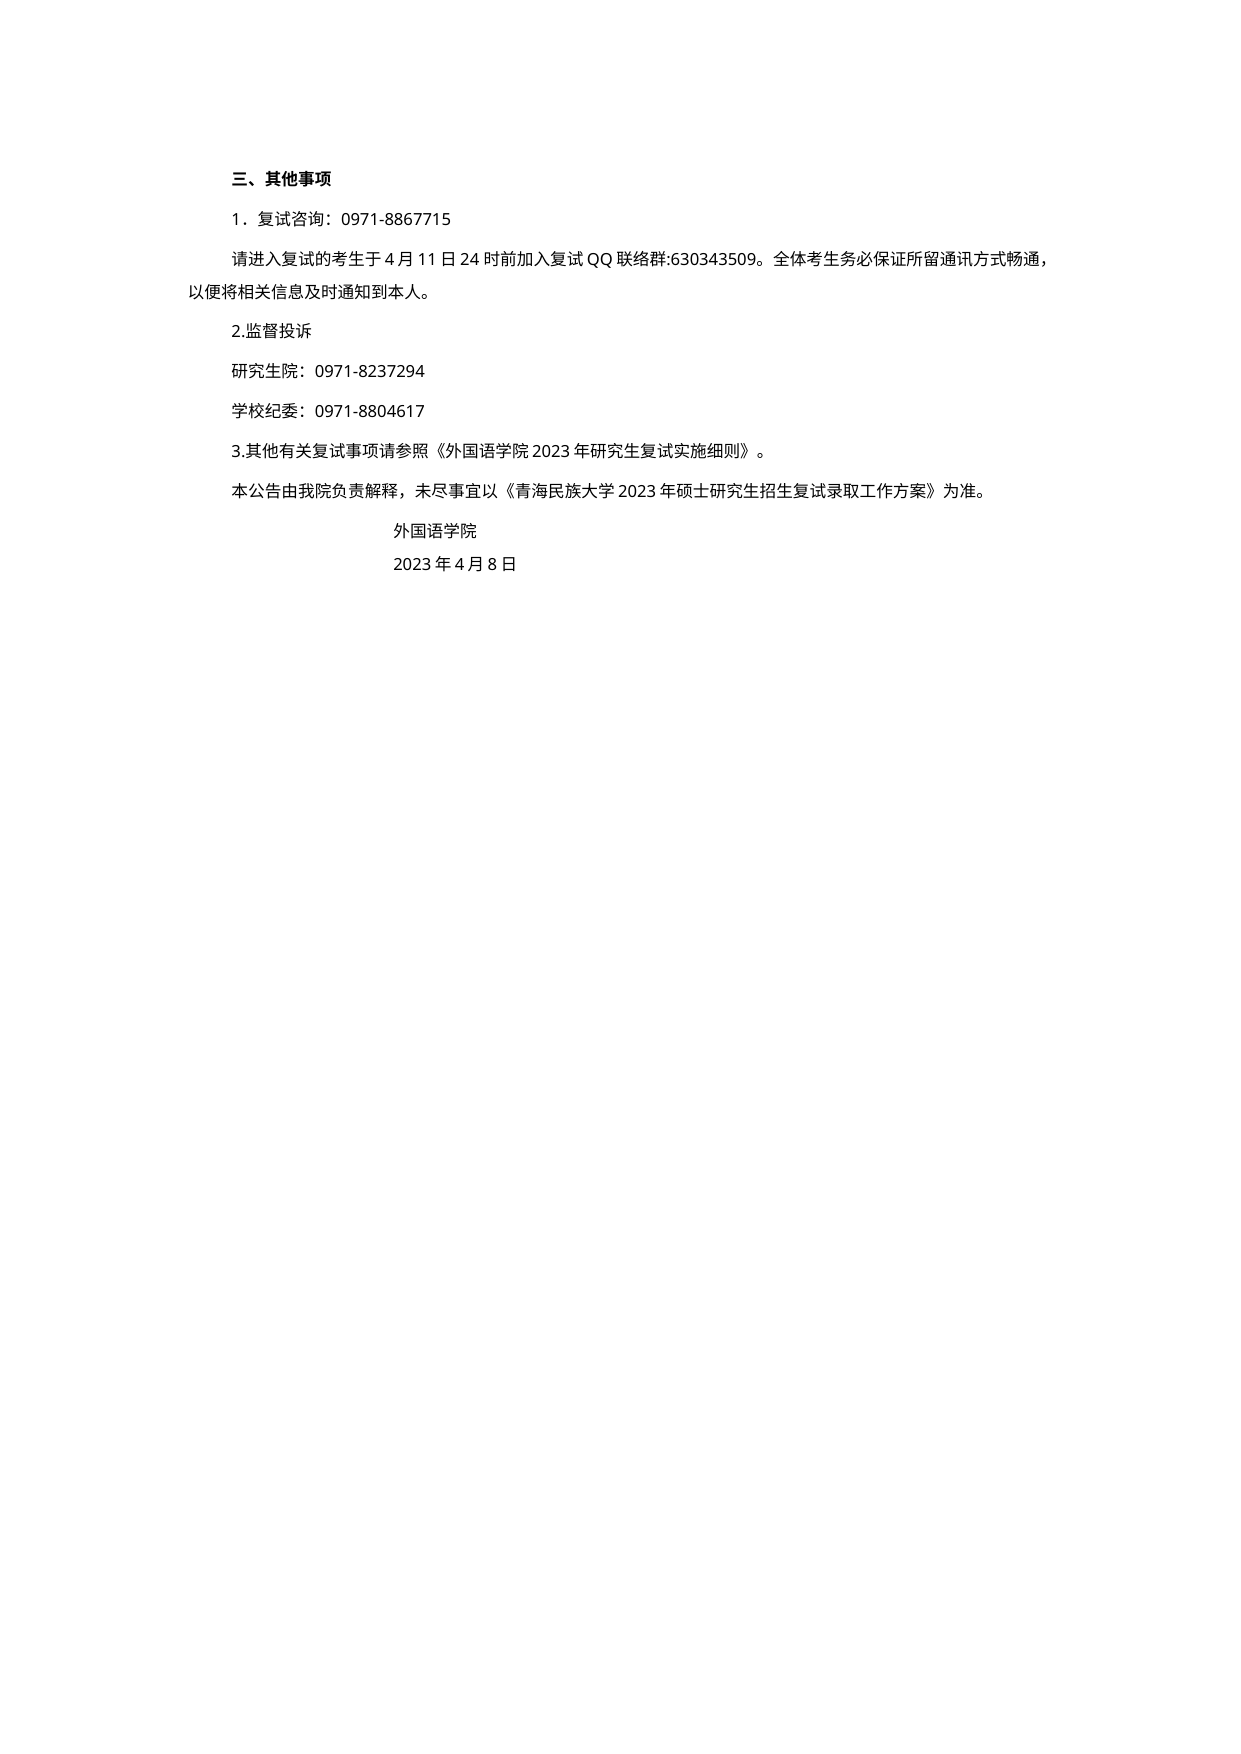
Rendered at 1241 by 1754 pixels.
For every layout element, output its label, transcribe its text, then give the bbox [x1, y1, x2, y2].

text 学校纪委：0971-8804617 [187, 394, 1053, 427]
text 外国语学院 [187, 514, 1053, 547]
text 本公告由我院负责解释，未尽事宜以《青海民族大学2023年硕士研究生招生复试录取工作方案》为准。 [187, 474, 1053, 507]
text 三、其他事项 [187, 162, 1053, 194]
text 2023年4月8日 [187, 547, 1053, 579]
text 研究生院：0971-8237294 [187, 354, 1053, 387]
text 请进入复试的考生于4月11日24 时前加入复试QQ联络群:630343509。全体考生务必保证所留通讯方式畅通，以便将相关信息及时通知到本人。 [187, 242, 1053, 307]
text 1．复试咨询：0971-8867715 [187, 202, 1053, 234]
text 2.监督投诉 [187, 314, 1053, 347]
text 3.其他有关复试事项请参照《外国语学院2023年研究生复试实施细则》。 [187, 434, 1053, 467]
